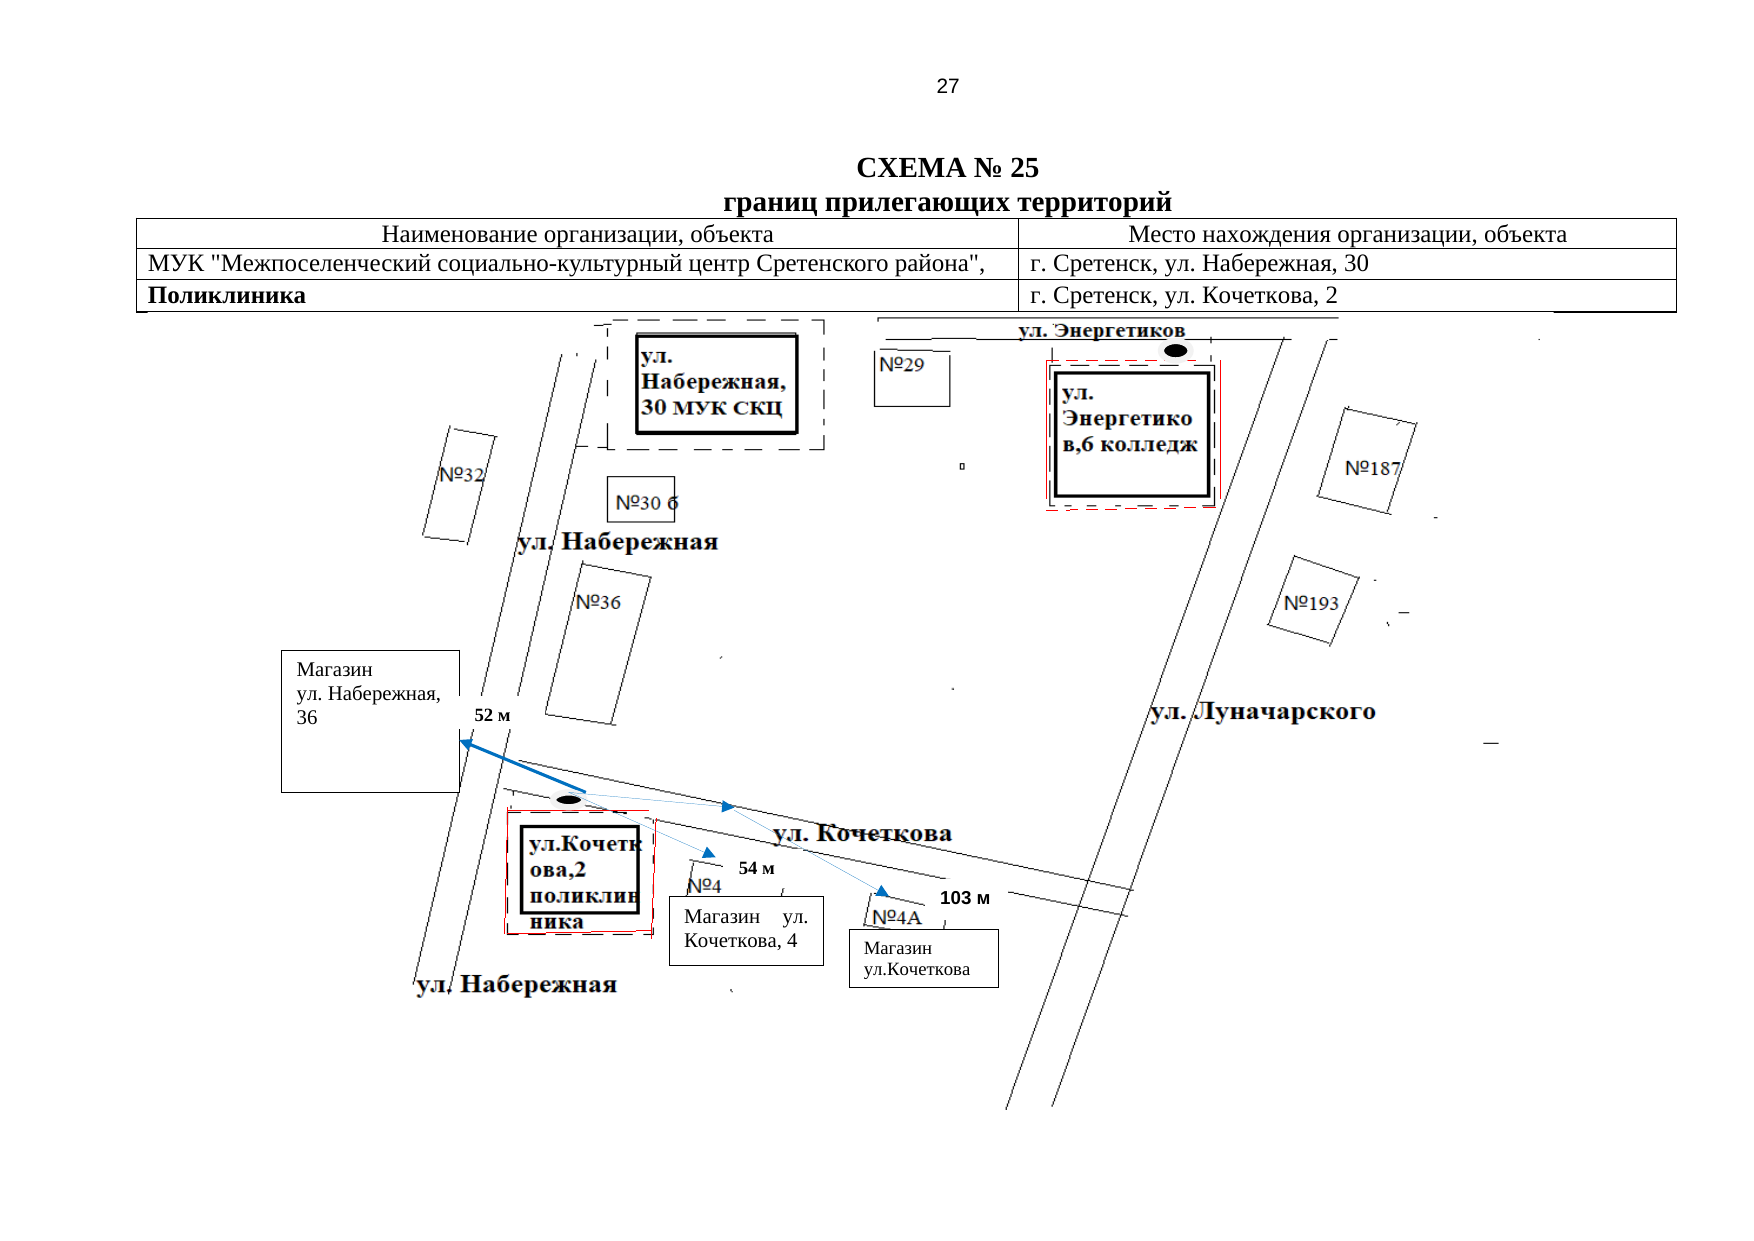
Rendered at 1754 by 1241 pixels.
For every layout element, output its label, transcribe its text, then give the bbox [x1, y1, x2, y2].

title границ прилегающих территорий [148, 184, 1689, 218]
title СХЕМА № 25 [148, 151, 1689, 184]
table_header Наименование организации, объекта [137, 219, 1018, 247]
table_cell г. Сретенск, ул. Кочеткова, 2 [1019, 280, 1676, 311]
picture [147, 312, 1554, 1110]
table_cell Поликлиника [137, 280, 1018, 311]
table_cell г. Сретенск, ул. Набережная, 30 [1019, 249, 1676, 279]
table_header Место нахождения организации, объекта [1019, 219, 1676, 247]
table_cell МУК "Межпоселенческий социально-культурный центр Сретенского района", [137, 249, 1018, 279]
